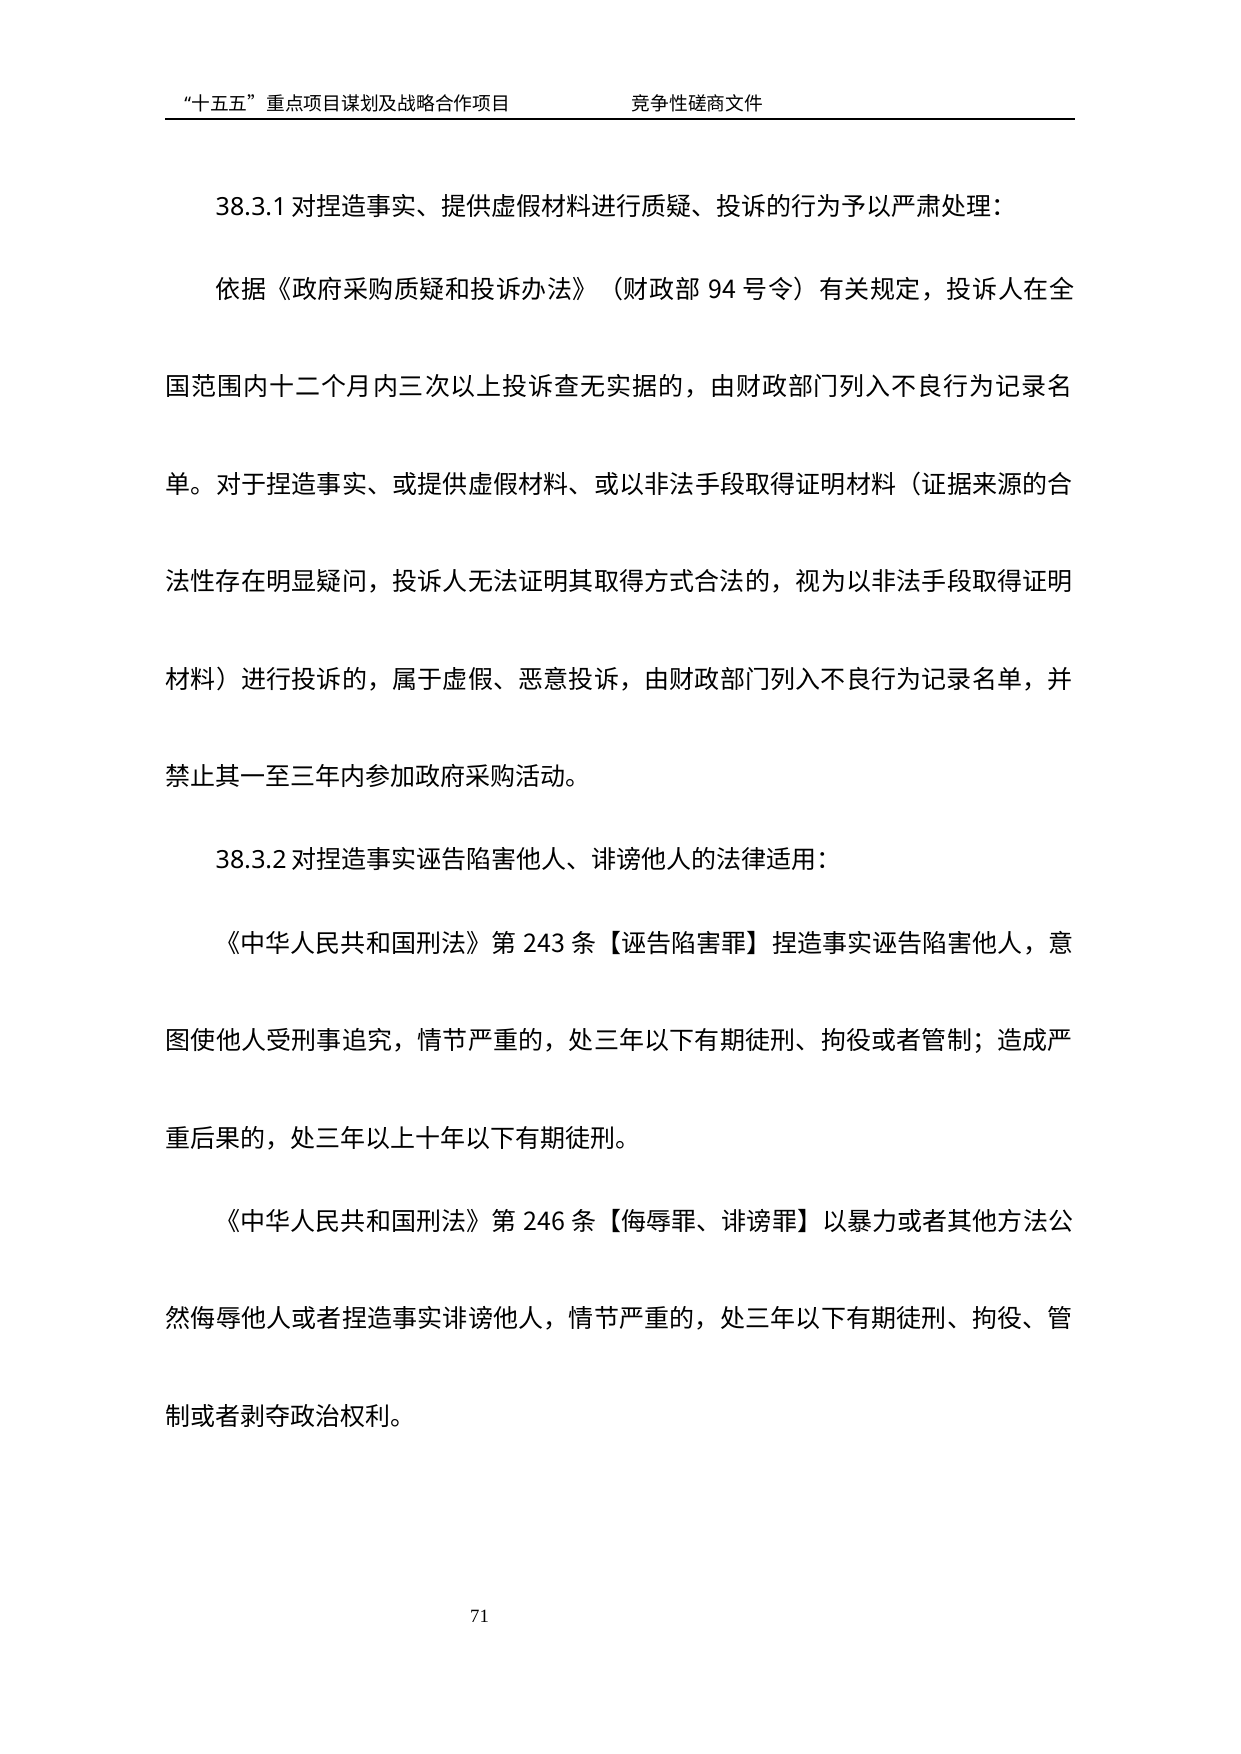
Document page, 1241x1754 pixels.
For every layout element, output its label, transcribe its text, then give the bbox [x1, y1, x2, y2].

text 38.3.2对捏造事实诬告陷害他人、诽谤他人的法律适用： [165, 826, 1075, 891]
text 《中华人民共和国刑法》第 246 条【侮辱罪、诽谤罪】以暴力或者其他方法公然侮辱他人或者捏造事实诽谤他人，情节严重的，处三年以下有期徒刑、拘役、管制或者剥夺政治权利。 [165, 1187, 1075, 1447]
text 38.3.1对捏造事实、提供虚假材料进行质疑、投诉的行为予以严肃处理： [165, 172, 1075, 237]
text 依据《政府采购质疑和投诉办法》（财政部 94 号令）有关规定，投诉人在全国范围内十二个月内三次以上投诉查无实据的，由财政部门列入不良行为记录名单。对于捏造事实、或提供虚假材料、或以非法手段取得证明材料（证据来源的合法性存在明显疑问，投诉人无法证明其取得方式合法的，视为以非法手段取得证明材料）进行投诉的，属于虚假、恶意投诉，由财政部门列入不良行为记录名单，并禁止其一至三年内参加政府采购活动。 [165, 255, 1075, 807]
text 《中华人民共和国刑法》第 243 条【诬告陷害罪】捏造事实诬告陷害他人，意图使他人受刑事追究，情节严重的，处三年以下有期徒刑、拘役或者管制；造成严重后果的，处三年以上十年以下有期徒刑。 [165, 909, 1075, 1169]
